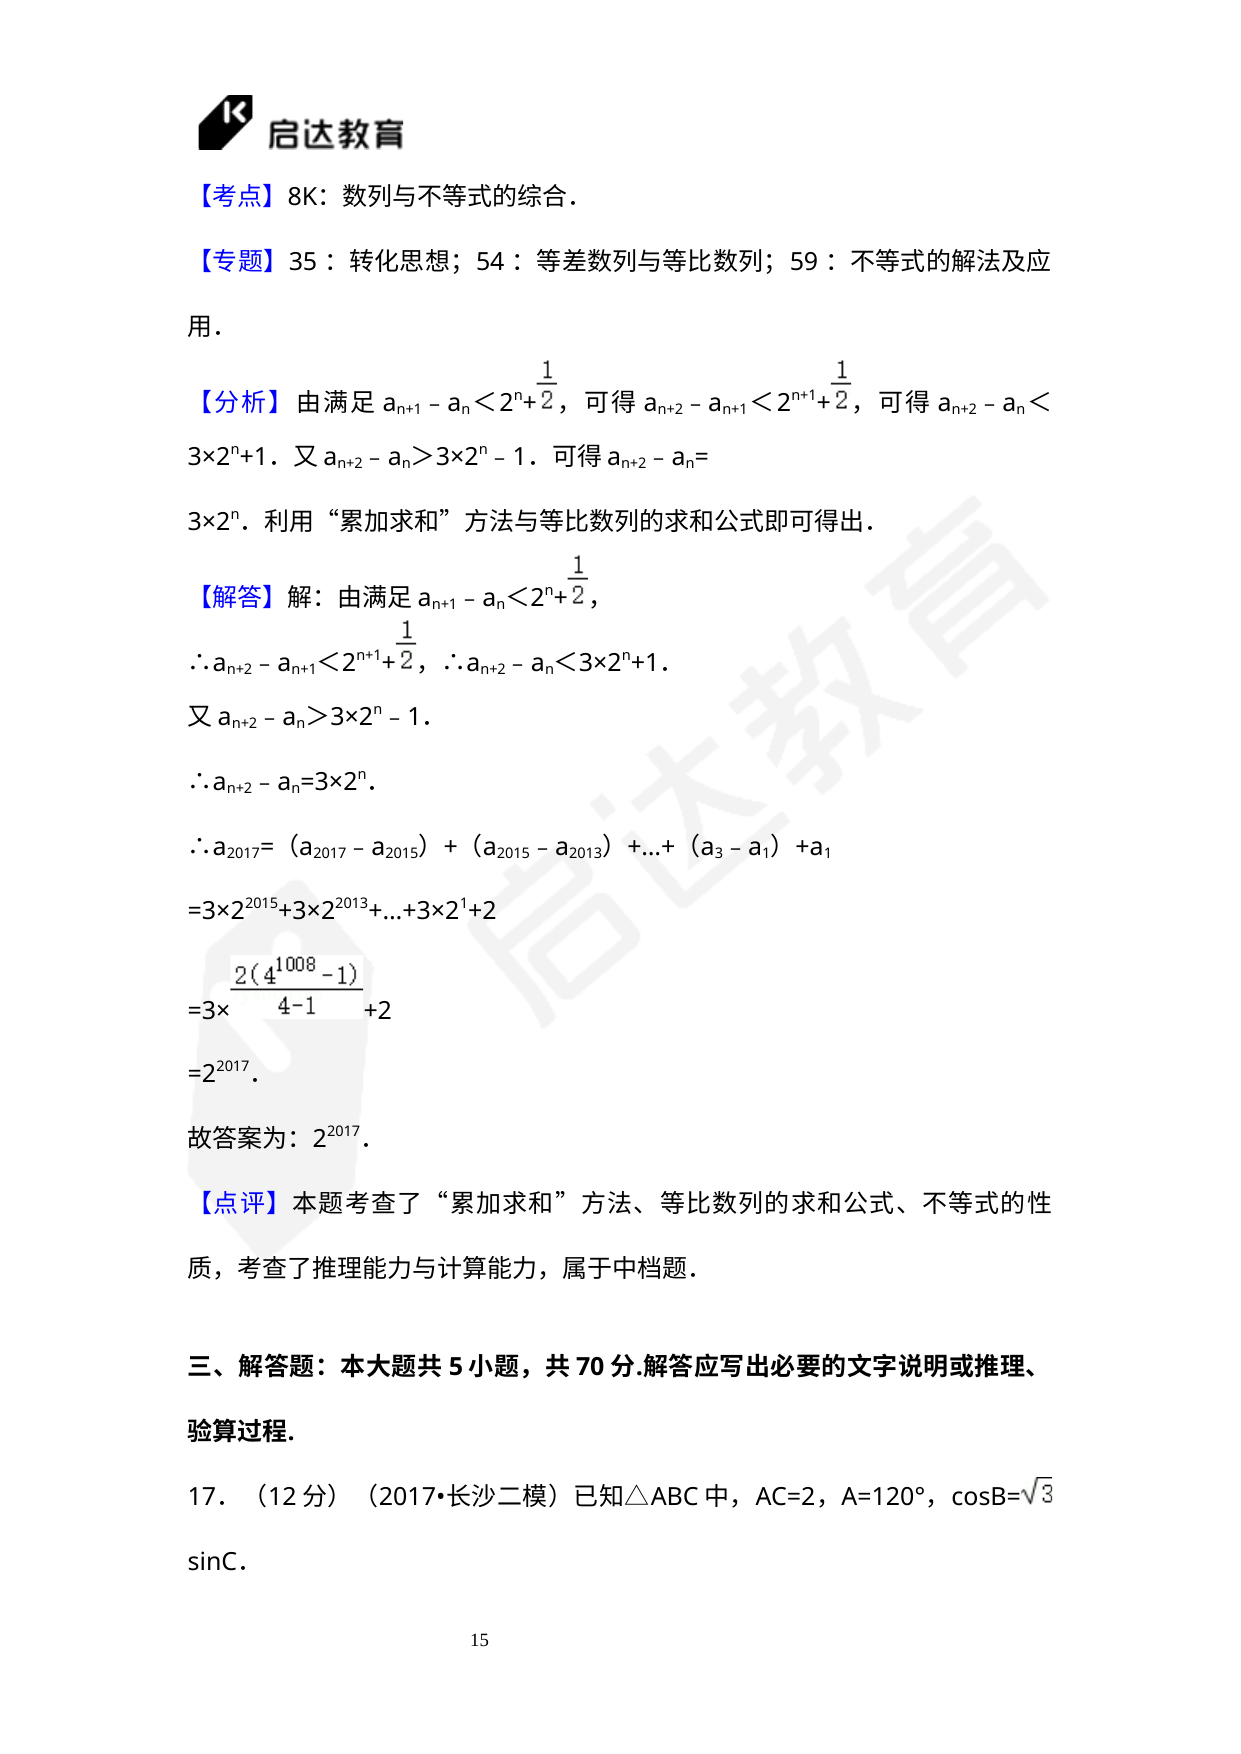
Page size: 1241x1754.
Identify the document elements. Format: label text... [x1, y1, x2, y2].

text ∴a2017=（a2017﹣a2015）+（a2015﹣a2013）+…+（a3﹣a1）+a1 [187, 812, 1053, 877]
text 又an+2﹣an＞3×2n﹣1． [187, 682, 1053, 747]
text 3×2n．利用“累加求和”方法与等比数列的求和公式即可得出． [187, 487, 1053, 552]
text =3×+2 [187, 942, 1053, 1039]
picture [567, 552, 588, 607]
text =3×22015+3×22013+…+3×21+2 [187, 877, 1053, 942]
text ∴an+2﹣an=3×2n． [187, 747, 1053, 812]
picture [536, 357, 557, 412]
text 故答案为：22017． [187, 1104, 1053, 1169]
picture [395, 617, 417, 672]
text =22017． [187, 1039, 1053, 1104]
text 【点评】本题考查了“累加求和”方法、等比数列的求和公式、不等式的性质，考查了推理能力与计算能力，属于中档题． [187, 1169, 1053, 1299]
picture [830, 357, 852, 412]
text ∴an+2﹣an+1＜2n+1+，∴an+2﹣an＜3×2n+1． [187, 617, 1053, 682]
picture [1020, 1477, 1053, 1506]
text 【专题】35 ：转化思想；54 ：等差数列与等比数列；59 ：不等式的解法及应用． [187, 227, 1053, 357]
text 【考点】8K：数列与不等式的综合．菁优网版权所有 [187, 162, 1053, 227]
text 【解答】解：由满足an+1﹣an＜2n+， [187, 552, 1053, 617]
text 【分析】由满足an+1﹣an＜2n+，可得an+2﹣an+1＜2n+1+，可得an+2﹣an＜3×2n+1．又an+2﹣an＞3×2n﹣1．可得an+2﹣an= [187, 357, 1053, 487]
text 三、解答题：本大题共5小题，共70分.解答应写出必要的文字说明或推理、验算过程. [187, 1332, 1053, 1462]
text 17．（12分）（2017•长沙二模）已知△ABC中，AC=2，A=120°，cosB=sinC． [187, 1462, 1053, 1592]
picture [230, 955, 364, 1019]
picture [198, 95, 404, 150]
